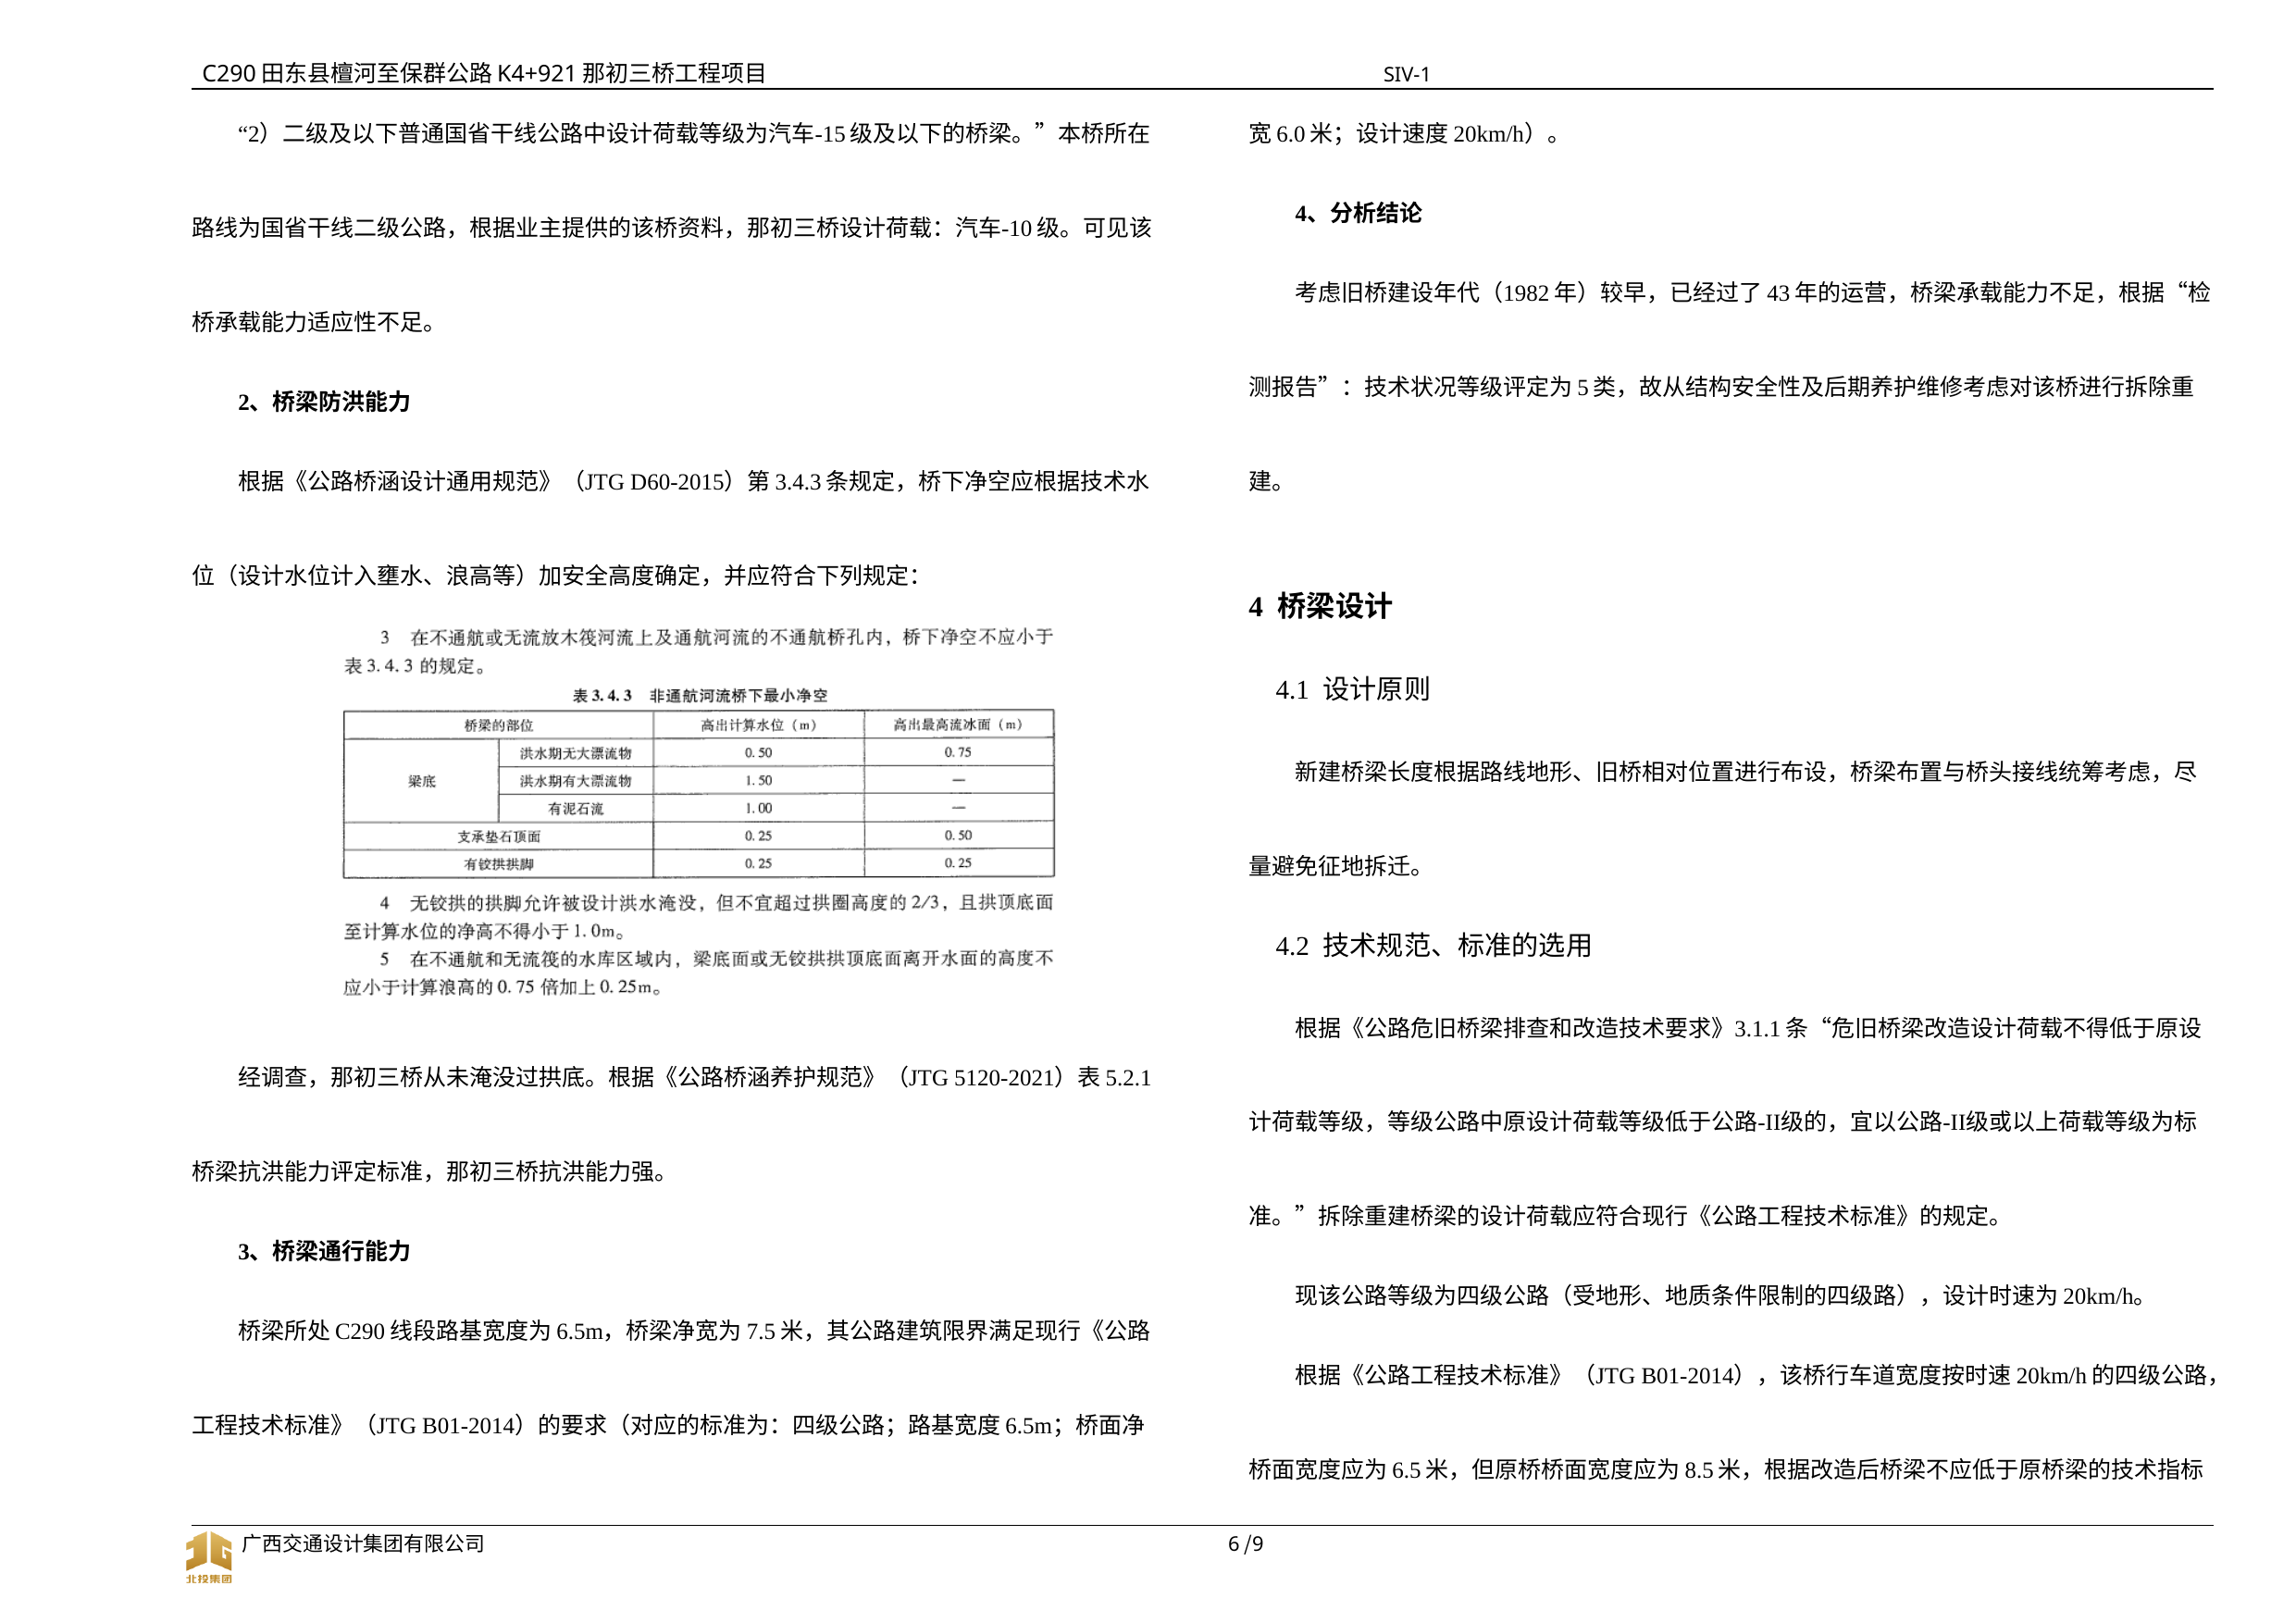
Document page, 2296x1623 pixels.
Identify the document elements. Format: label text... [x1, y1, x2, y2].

text 考虑旧桥建设年代（1982年）较早，已经过了43年的运营，桥梁承载能力不足，根据“检测报告”：技术状况等级评定为5类，故从结构安全性及后期养护维修考虑对该桥进行拆除重建。 [1248, 260, 2214, 511]
text 桥梁所处C290线段路基宽度为6.5m，桥梁净宽为7.5米，其公路建筑限界满足现行《公路工程技术标准》（JTG B01-2014）的要求（对应的标准为：四级公路；路基宽度6.5m；桥面净宽6.0米；设计速度20km/h）。 [192, 1298, 1156, 1456]
text “2）二级及以下普通国省干线公路中设计荷载等级为汽车-15级及以下的桥梁。”本桥所在路线为国省干线二级公路，根据业主提供的该桥资料，那初三桥设计荷载：汽车-10级。可见该桥承载能力适应性不足。 [192, 100, 1156, 352]
subtitle 4 桥梁设计 [1248, 573, 2214, 636]
picture [185, 1530, 232, 1583]
subtitle 4.1 设计原则 [1248, 656, 2214, 719]
text 现该公路等级为四级公路（受地形、地质条件限制的四级路），设计时速为20km/h。 [1248, 1263, 2214, 1326]
text 根据《公路桥涵设计通用规范》（JTG D60-2015）第3.4.3条规定，桥下净空应根据技术水位（设计水位计入壅水、浪高等）加安全高度确定，并应符合下列规定： [192, 448, 1156, 605]
text 经调查，那初三桥从未淹没过拱底。根据《公路桥涵养护规范》（JTG 5120-2021）表5.2.1 桥梁抗洪能力评定标准，那初三桥抗洪能力强。 [192, 1045, 1156, 1202]
text 2、桥梁防洪能力 [192, 368, 1156, 431]
subtitle 4.2 技术规范、标准的选用 [1248, 912, 2214, 975]
text 3、桥梁通行能力 [192, 1219, 1156, 1282]
text 桥梁所处C290线段路基宽度为6.5m，桥梁净宽为7.5米，其公路建筑限界满足现行《公路工程技术标准》（JTG B01-2014）的要求（对应的标准为：四级公路；路基宽度6.5m；桥面净宽6.0米；设计速度20km/h）。 [1248, 100, 2214, 163]
text 根据《公路工程技术标准》（JTG B01-2014），该桥行车道宽度按时速20km/h的四级公路，桥面宽度应为6.5米，但原桥桥面宽度应为8.5米，根据改造后桥梁不应低于原桥梁的技术指标原则，故桥面宽度采用8.5米。 [1248, 1343, 2214, 1500]
text 4、分析结论 [1248, 180, 2214, 242]
text 新建桥梁长度根据路线地形、旧桥相对位置进行布设，桥梁布置与桥头接线统筹考虑，尽量避免征地拆迁。 [1248, 738, 2214, 896]
text 根据《公路危旧桥梁排查和改造技术要求》3.1.1条“危旧桥梁改造设计荷载不得低于原设计荷载等级，等级公路中原设计荷载等级低于公路-II级的，宜以公路-II级或以上荷载等级为标准。”拆除重建桥梁的设计荷载应符合现行《公路工程技术标准》的规定。 [1248, 995, 2214, 1246]
picture [324, 622, 1077, 1000]
